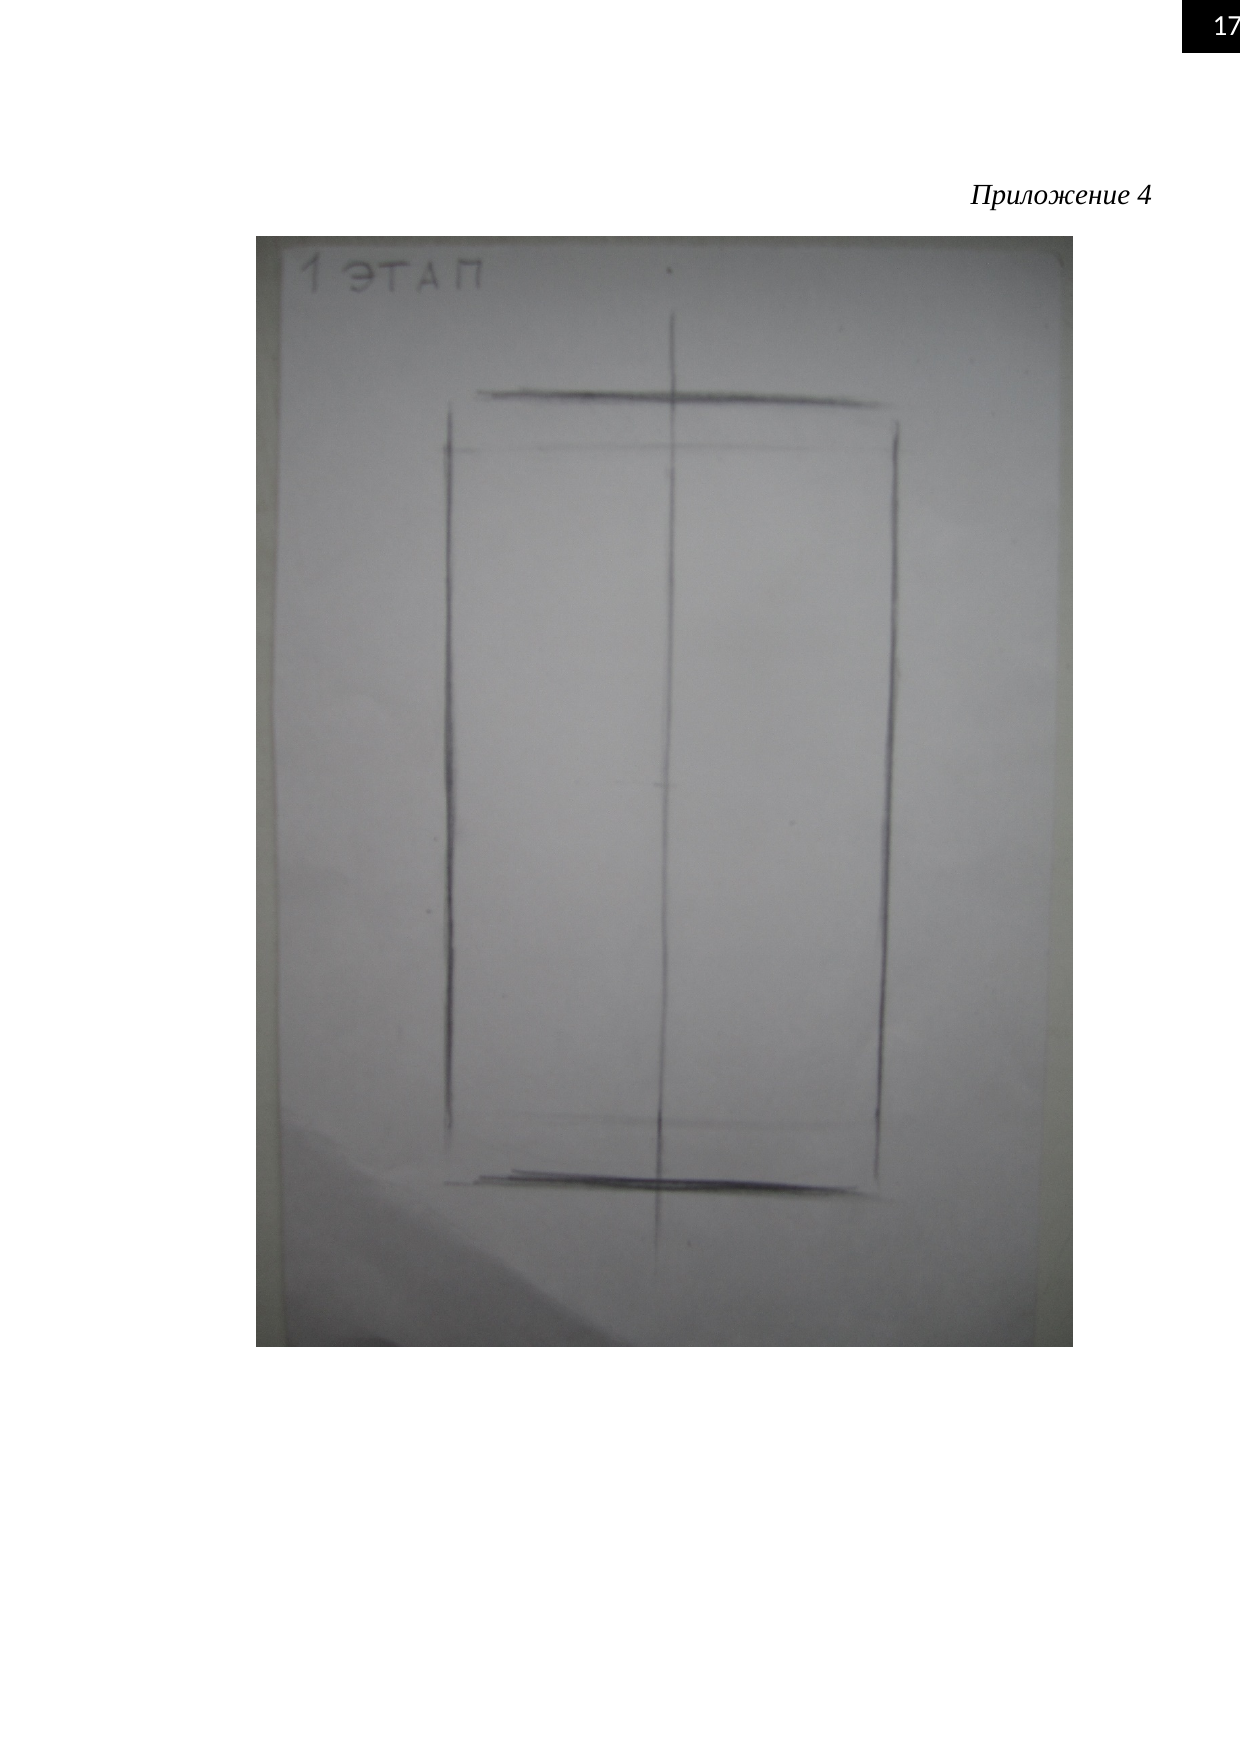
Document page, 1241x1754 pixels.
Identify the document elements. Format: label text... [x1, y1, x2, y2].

picture [256, 236, 1073, 1347]
text Приложение 4 [177, 177, 1152, 211]
